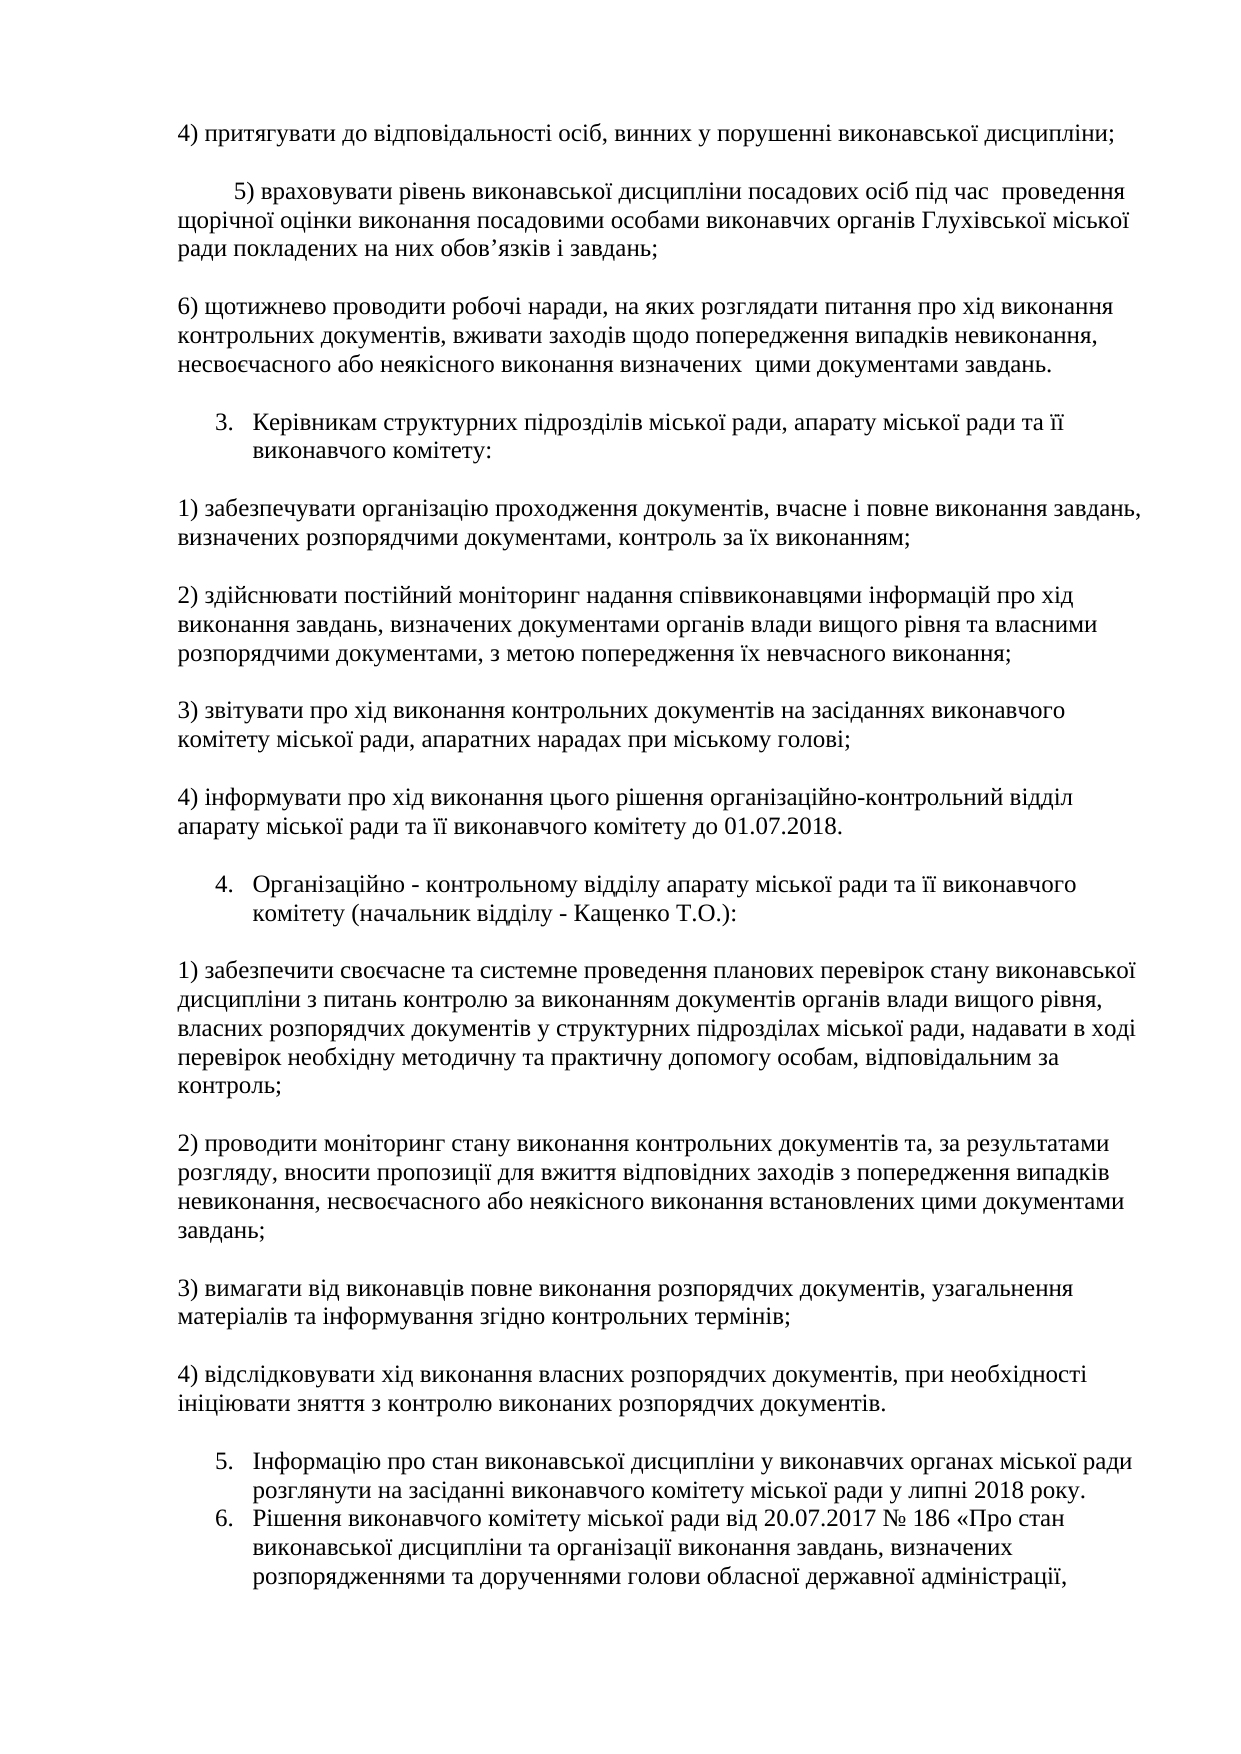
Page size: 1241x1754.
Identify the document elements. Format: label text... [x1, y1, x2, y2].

text 4) притягувати до відповідальності осіб, винних у порушенні виконавської дисципліни; [177, 118, 1152, 147]
text 6) щотижнево проводити робочі наради, на яких розглядати питання про хід виконання контрольних документів, вживати заходів щодо попередження випадків невиконання, несвоєчасного або неякісного виконання визначених цими документами завдань. [177, 291, 1152, 378]
text 4) інформувати про хід виконання цього рішення організаційно-контрольний відділ апарату міської ради та її виконавчого комітету до 01.07.2018. [177, 782, 1152, 840]
text 3) вимагати від виконавців повне виконання розпорядчих документів, узагальнення матеріалів та інформування згідно контрольних термінів; [177, 1273, 1152, 1330]
text 5) враховувати рівень виконавської дисципліни посадових осіб під час проведення щорічної оцінки виконання посадовими особами виконавчих органів Глухівської міської ради покладених на них обов’язків і завдань; [177, 176, 1152, 262]
text 4) відслідковувати хід виконання власних розпорядчих документів, при необхідності ініціювати зняття з контролю виконаних розпорядчих документів. [177, 1359, 1152, 1417]
text 1) забезпечити своєчасне та системне проведення планових перевірок стану виконавської дисципліни з питань контролю за виконанням документів органів влади вищого рівня, власних розпорядчих документів у структурних підрозділах міської ради, надавати в ході перевірок необхідну методичну та практичну допомогу особам, відповідальним за контроль; [177, 956, 1152, 1099]
list Інформацію про стан виконавської дисципліни у виконавчих органах міської ради розглянути на засіданні виконавчого комітету міської ради у липні 2018 року. [215, 1446, 1152, 1503]
list Організаційно - контрольному відділу апарату міської ради та її виконавчого комітету (начальник відділу - Кащенко Т.О.): [215, 869, 1152, 926]
text 1) забезпечувати організацію проходження документів, вчасне і повне виконання завдань, визначених розпорядчими документами, контроль за їх виконанням; [177, 493, 1152, 551]
text 3) звітувати про хід виконання контрольних документів на засіданнях виконавчого комітету міської ради, апаратних нарадах при міському голові; [177, 696, 1152, 753]
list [215, 1503, 1152, 1590]
text 2) проводити моніторинг стану виконання контрольних документів та, за результатами розгляду, вносити пропозиції для вжиття відповідних заходів з попередження випадків невиконання, несвоєчасного або неякісного виконання встановлених цими документами завдань; [177, 1128, 1152, 1243]
list Керівникам структурних підрозділів міської ради, апарату міської ради та її виконавчого комітету: [215, 407, 1152, 464]
text 2) здійснювати постійний моніторинг надання співвиконавцями інформацій про хід виконання завдань, визначених документами органів влади вищого рівня та власними розпорядчими документами, з метою попередження їх невчасного виконання; [177, 580, 1152, 666]
